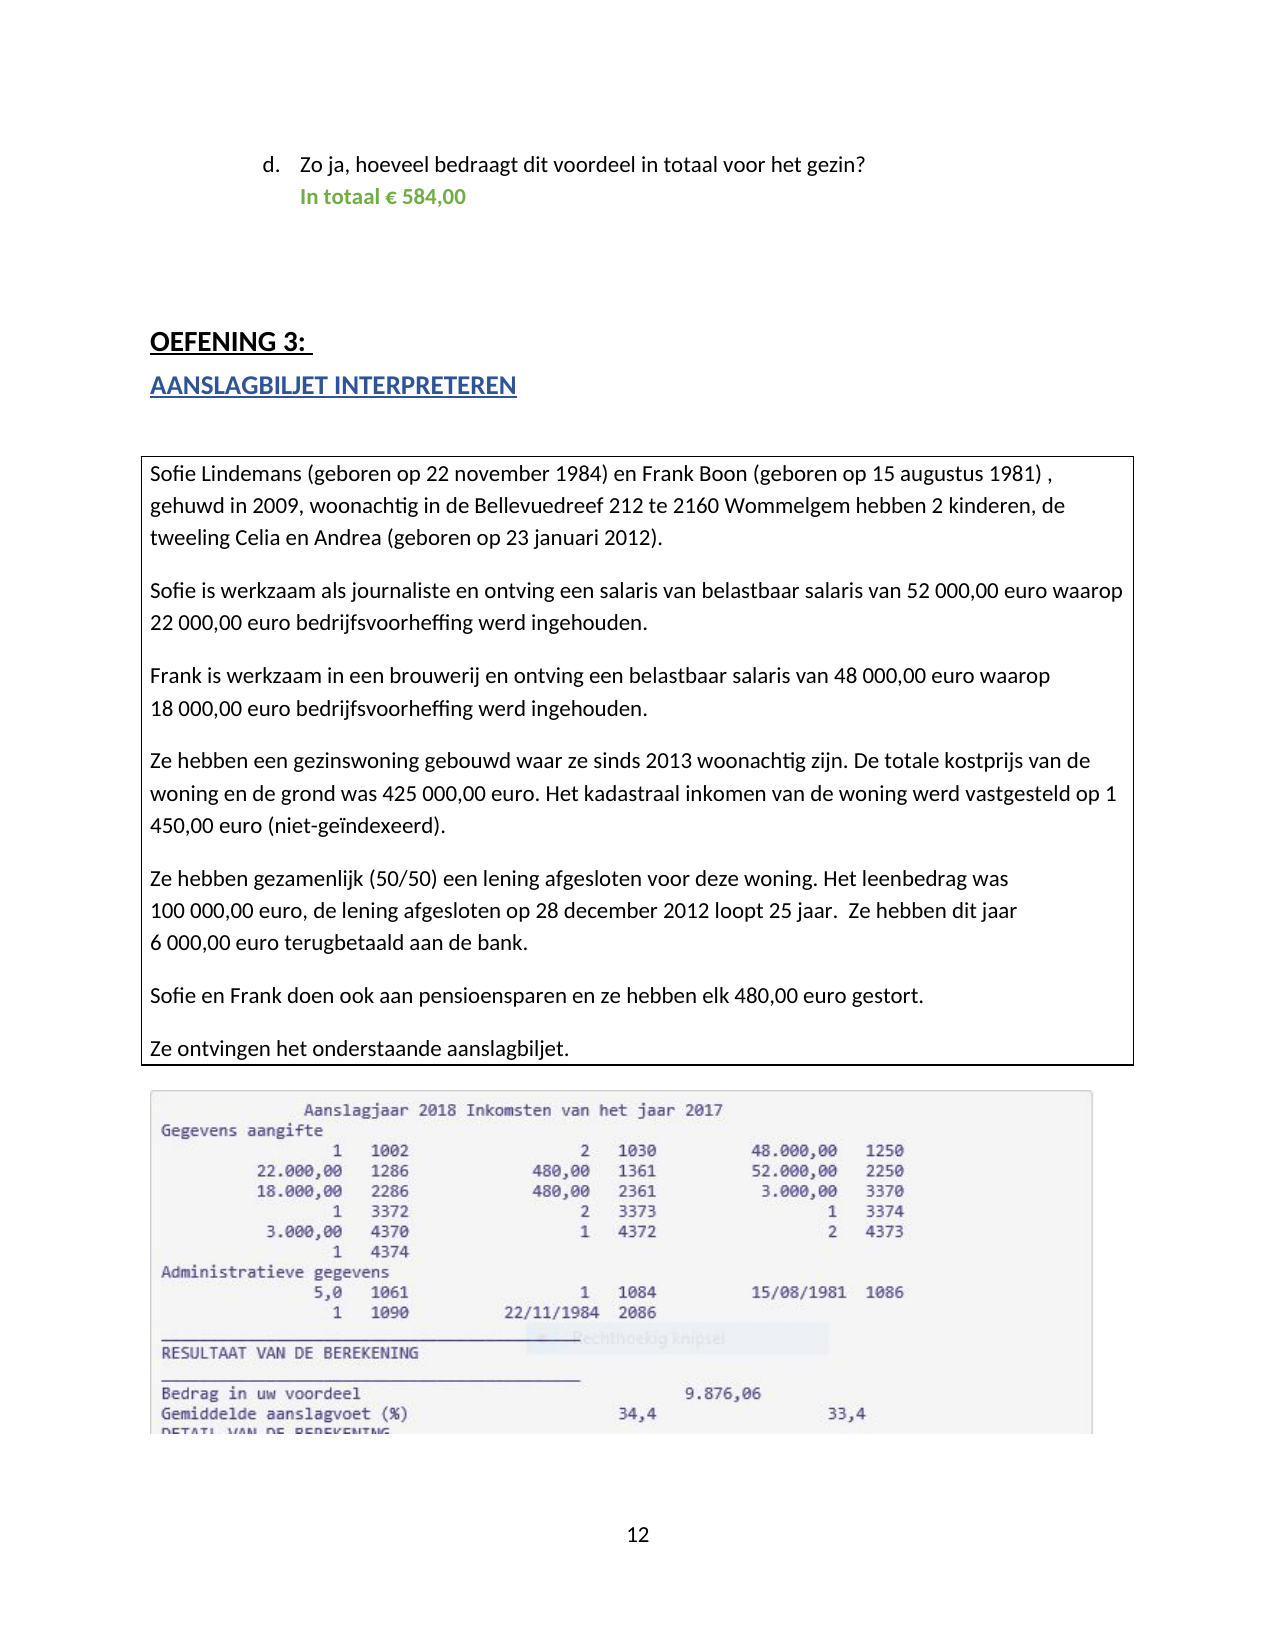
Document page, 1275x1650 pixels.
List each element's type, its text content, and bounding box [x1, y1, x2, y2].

list Zo ja, hoeveel bedraagt dit voordeel in totaal voor het gezin? [262, 150, 1125, 178]
subtitle OEFENING 3: [150, 323, 1125, 358]
text Sofie en Frank doen ook aan pensioensparen en ze hebben elk 480,00 euro gestort. [142, 978, 1133, 1009]
text Ze hebben gezamenlijk (50/50) een lening afgesloten voor deze woning. Het leenbedrag was 100 000,00 euro, de lening afgesloten op 28 december 2012 loopt 25 jaar. Ze hebben dit jaar 6 000,00 euro terugbetaald aan de bank. [142, 861, 1133, 956]
text Sofie Lindemans (geboren op 22 november 1984) en Frank Boon (geboren op 15 augustus 1981) , gehuwd in 2009, woonachtig in de Bellevuedreef 212 te 2160 Wommelgem hebben 2 kinderen, de tweeling Celia en Andrea (geboren op 23 januari 2012). [142, 457, 1133, 551]
text Ze ontvingen het onderstaande aanslagbiljet. [142, 1031, 1133, 1064]
picture [150, 1090, 1096, 1434]
text Ze hebben een gezinswoning gebouwd waar ze sinds 2013 woonachtig zijn. De totale kostprijs van de woning en de grond was 425 000,00 euro. Het kadastraal inkomen van de woning werd vastgesteld op 1 450,00 euro (niet-geïndexeerd). [142, 743, 1133, 839]
text Frank is werkzaam in een brouwerij en ontving een belastbaar salaris van 48 000,00 euro waarop 18 000,00 euro bedrijfsvoorheffing werd ingehouden. [142, 658, 1133, 722]
text Sofie is werkzaam als journaliste en ontving een salaris van belastbaar salaris van 52 000,00 euro waarop 22 000,00 euro bedrijfsvoorheffing werd ingehouden. [142, 573, 1133, 636]
list In totaal € 584,00 [300, 182, 1125, 210]
subtitle AANSLAGBILJET INTERPRETEREN [150, 368, 1125, 401]
